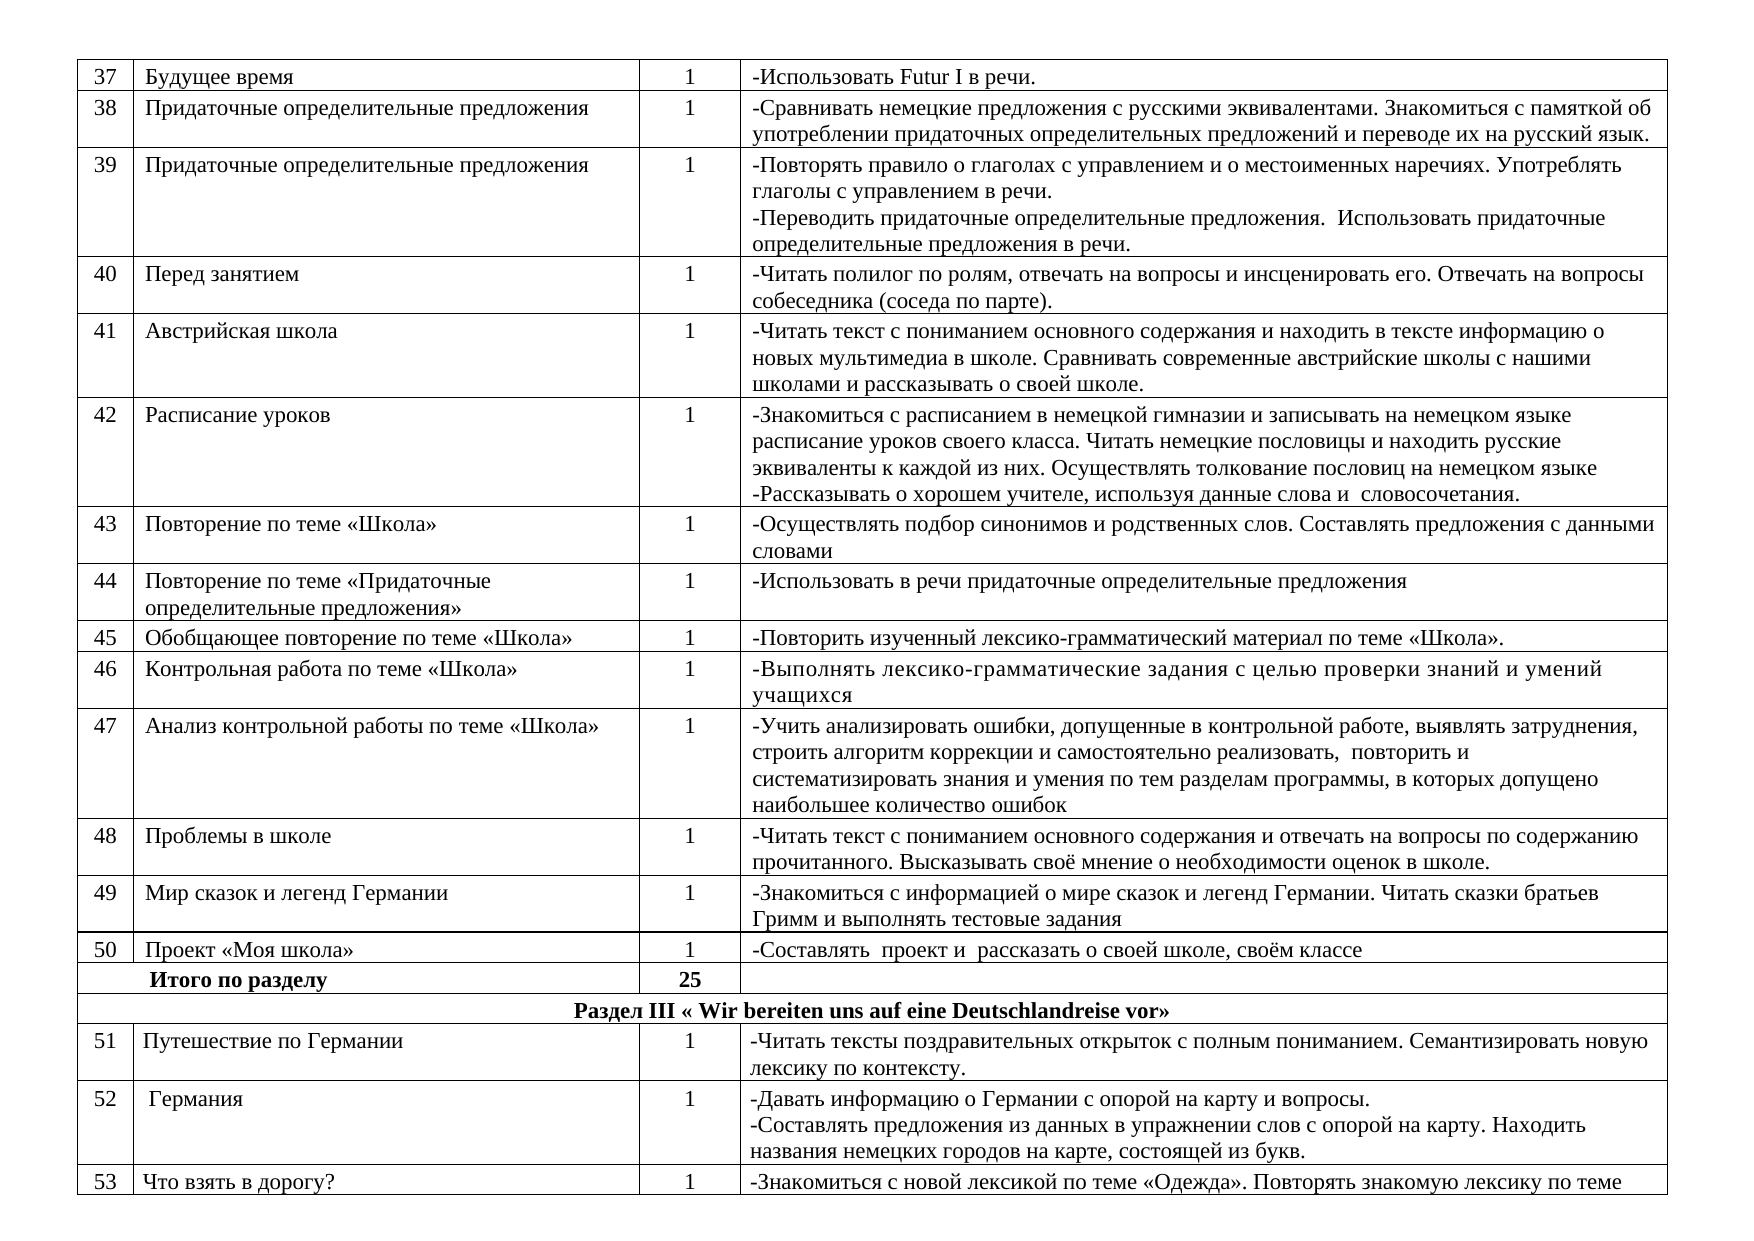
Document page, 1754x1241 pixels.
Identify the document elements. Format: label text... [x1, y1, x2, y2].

table_cell 47 [78, 709, 133, 817]
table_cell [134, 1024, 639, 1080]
table_cell -Повторять правило о глаголах с управлением и о местоименных наречиях. Употреблять глаголы с управлением в речи. -Переводить придаточные определительные предложения. Использовать придаточные определительные предложения в речи. [741, 148, 1667, 256]
table_cell 48 [78, 819, 133, 874]
table_cell 1 [640, 257, 740, 313]
table_cell -Повторить изученный лексико-грамматический материал по теме «Школа». [741, 621, 1667, 651]
table_cell Повторение по теме «Придаточные определительные предложения» [134, 564, 639, 620]
table_cell 1 [640, 398, 740, 506]
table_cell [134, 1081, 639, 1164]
table_cell Придаточные определительные предложения [134, 91, 639, 147]
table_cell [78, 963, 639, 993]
table_cell 1 [640, 621, 740, 651]
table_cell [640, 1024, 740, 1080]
table_cell 42 [78, 398, 133, 506]
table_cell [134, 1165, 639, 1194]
table_cell 39 [78, 148, 133, 256]
table_cell Перед занятием [134, 257, 639, 313]
table_cell Обобщающее повторение по теме «Школа» [134, 621, 639, 651]
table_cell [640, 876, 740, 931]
table_cell Проблемы в школе [134, 819, 639, 874]
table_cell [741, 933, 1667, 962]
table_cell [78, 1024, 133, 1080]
table_cell Расписание уроков [134, 398, 639, 506]
table_cell 37 [78, 60, 133, 89]
table_cell -Сравнивать немецкие предложения с русскими эквивалентами. Знакомиться с памяткой об употреблении придаточных определительных предложений и переводе их на русский язык. [741, 91, 1667, 147]
table_cell -Читать текст с пониманием основного содержания и находить в тексте информацию о новых мультимедиа в школе. Сравнивать современные австрийские школы с нашими школами и рассказывать о своей школе. [741, 314, 1667, 397]
table_cell 1 [640, 709, 740, 817]
table_cell 43 [78, 507, 133, 563]
table_cell 49 [78, 876, 133, 931]
table_cell 40 [78, 257, 133, 313]
table_cell 38 [78, 91, 133, 147]
table_cell -Учить анализировать ошибки, допущенные в контрольной работе, выявлять затруднения, строить алгоритм коррекции и самостоятельно реализовать, повторить и систематизировать знания и умения по тем разделам программы, в которых допущено наибольшее количество ошибок [741, 709, 1667, 817]
table_cell Будущее время [134, 60, 639, 89]
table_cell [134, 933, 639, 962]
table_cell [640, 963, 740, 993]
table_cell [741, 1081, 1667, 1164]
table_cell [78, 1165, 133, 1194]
table_cell 1 [640, 564, 740, 620]
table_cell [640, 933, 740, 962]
table_cell -Знакомиться с расписанием в немецкой гимназии и записывать на немецком языке расписание уроков своего класса. Читать немецкие пословицы и находить русские эквиваленты к каждой из них. Осуществлять толкование пословиц на немецком языке -Рассказывать о хорошем учителе, используя данные слова и словосочетания. [741, 398, 1667, 506]
table_cell 45 [78, 621, 133, 651]
table_cell -Осуществлять подбор синонимов и родственных слов. Составлять предложения с данными словами [741, 507, 1667, 563]
table_cell Контрольная работа по теме «Школа» [134, 652, 639, 708]
table_cell -Использовать в речи придаточные определительные предложения [741, 564, 1667, 620]
table_cell -Выполнять лексико-грамматические задания с целью проверки знаний и умений учащихся [741, 652, 1667, 708]
table_cell 1 [640, 60, 740, 89]
table_cell 1 [640, 314, 740, 397]
table_cell 1 [640, 652, 740, 708]
table_cell 46 [78, 652, 133, 708]
table_cell Придаточные определительные предложения [134, 148, 639, 256]
table_cell Австрийская школа [134, 314, 639, 397]
table_cell -Читать текст с пониманием основного содержания и отвечать на вопросы по содержанию прочитанного. Высказывать своё мнение о необходимости оценок в школе. [741, 819, 1667, 874]
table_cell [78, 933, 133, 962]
table_cell Мир сказок и легенд Германии [134, 876, 639, 931]
table_cell 1 [640, 91, 740, 147]
table_cell -Читать полилог по ролям, отвечать на вопросы и инсценировать его. Отвечать на вопросы собеседника (соседа по парте). [741, 257, 1667, 313]
table_cell 44 [78, 564, 133, 620]
table_cell -Использовать Futur I в речи. [741, 60, 1667, 89]
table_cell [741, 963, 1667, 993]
table_cell 1 [640, 148, 740, 256]
table_cell Повторение по теме «Школа» [134, 507, 639, 563]
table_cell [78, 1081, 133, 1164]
table_cell Анализ контрольной работы по теме «Школа» [134, 709, 639, 817]
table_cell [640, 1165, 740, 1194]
table_cell 1 [640, 507, 740, 563]
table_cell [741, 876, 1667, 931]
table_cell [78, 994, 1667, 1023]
table_cell 1 [640, 819, 740, 874]
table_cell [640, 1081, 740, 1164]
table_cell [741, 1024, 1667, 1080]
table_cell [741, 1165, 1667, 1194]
table_cell 41 [78, 314, 133, 397]
